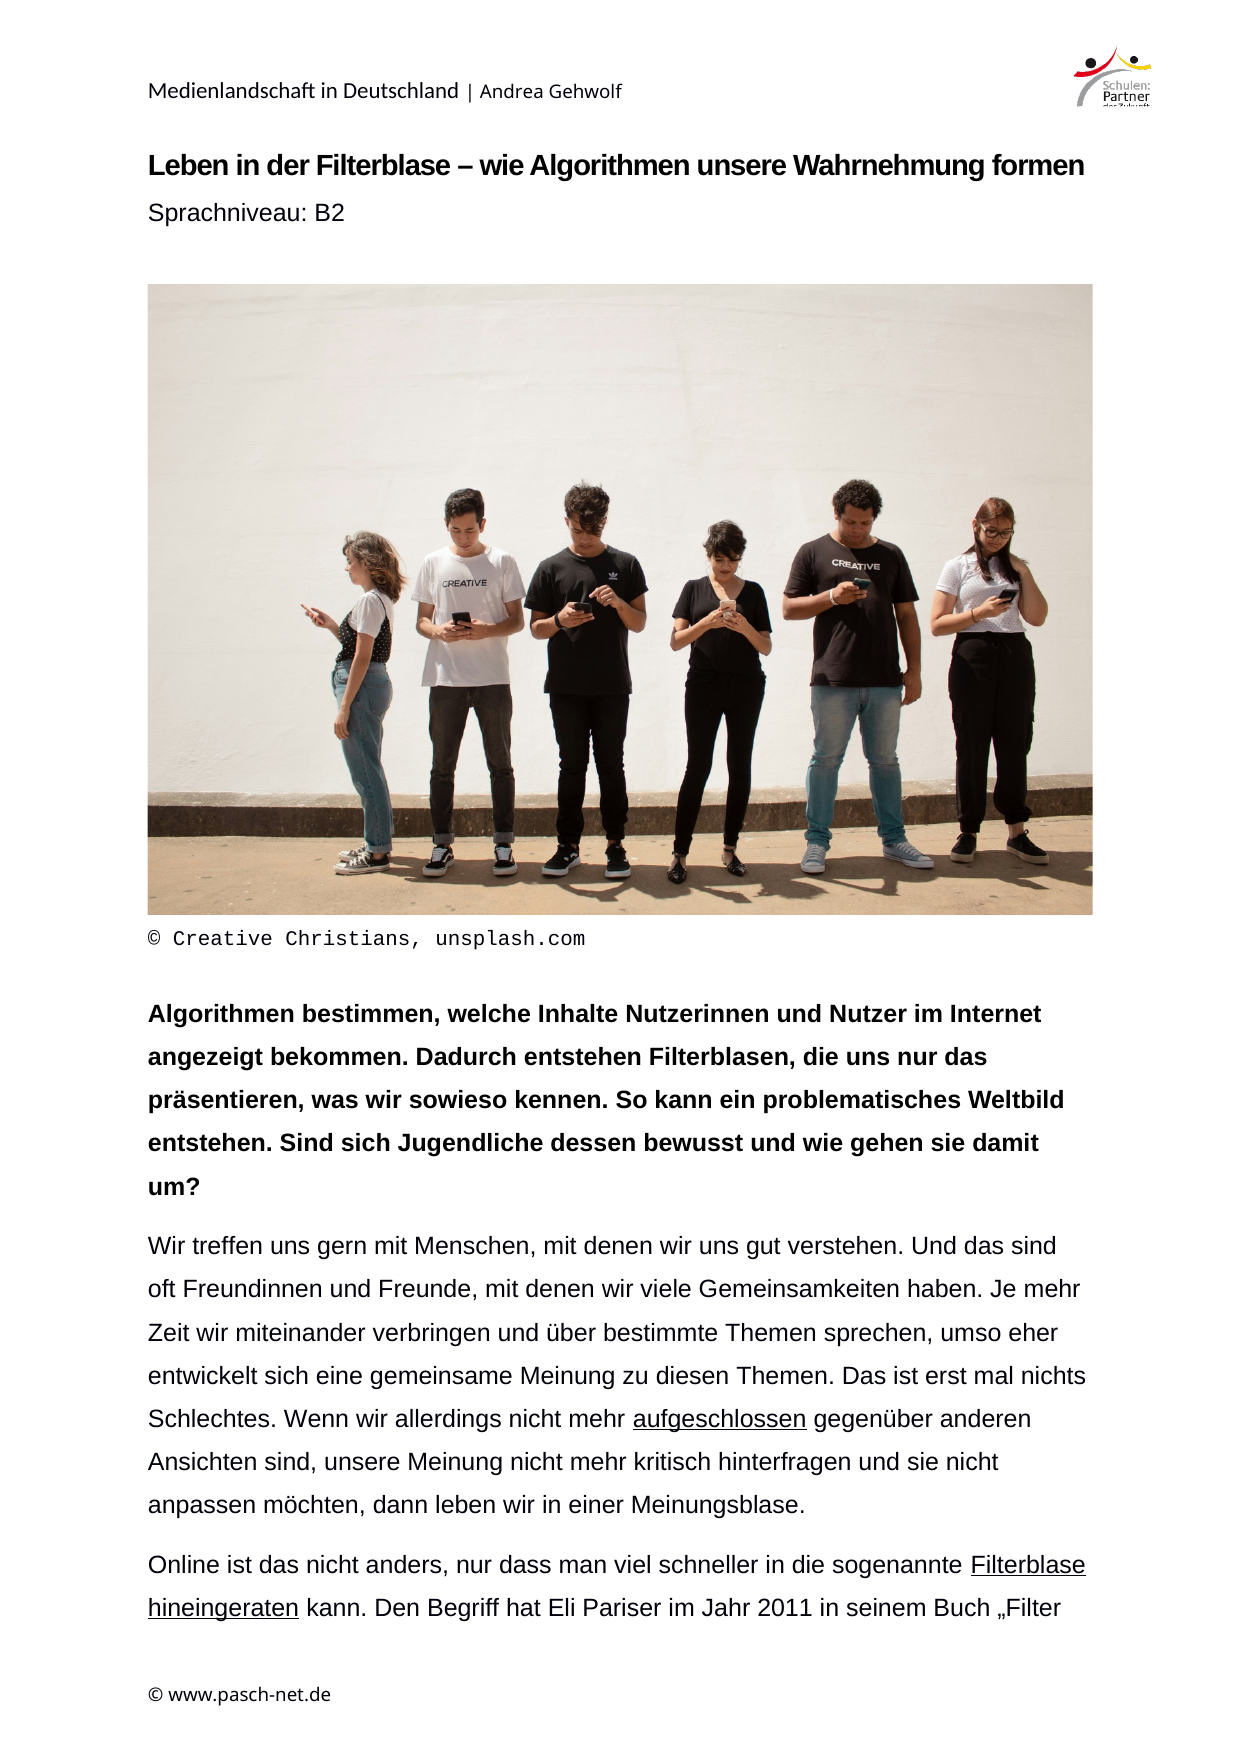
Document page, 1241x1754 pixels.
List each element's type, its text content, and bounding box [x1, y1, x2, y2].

text © Creative Christians, unsplash.com [148, 928, 1093, 952]
picture [147, 284, 1093, 915]
text Algorithmen bestimmen, welche Inhalte Nutzerinnen und Nutzer im Internet angezeigt bekommen. Dadurch entstehen Filterblasen, die uns nur das präsentieren, was wir sowieso kennen. So kann ein problematisches Weltbild entstehen. Sind sich Jugendliche dessen bewusst und wie gehen sie damit um? [148, 999, 1093, 1200]
text Sprachniveau: B2 [148, 198, 1093, 227]
title Leben in der Filterblase – wie Algorithmen unsere Wahrnehmung formen [148, 148, 1093, 181]
text Wir treffen uns gern mit Menschen, mit denen wir uns gut verstehen. Und das sind oft Freundinnen und Freunde, mit denen wir viele Gemeinsamkeiten haben. Je mehr Zeit wir miteinander verbringen und über bestimmte Themen sprechen, umso eher entwickelt sich eine gemeinsame Meinung zu diesen Themen. Das ist erst mal nichts Schlechtes. Wenn wir allerdings nicht mehr aufgeschlossen gegenüber anderen Ansichten sind, unsere Meinung nicht mehr kritisch hinterfragen und sie nicht anpassen möchten, dann leben wir in einer Meinungsblase. [148, 1231, 1093, 1519]
picture [1072, 46, 1151, 106]
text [148, 1550, 1093, 1622]
